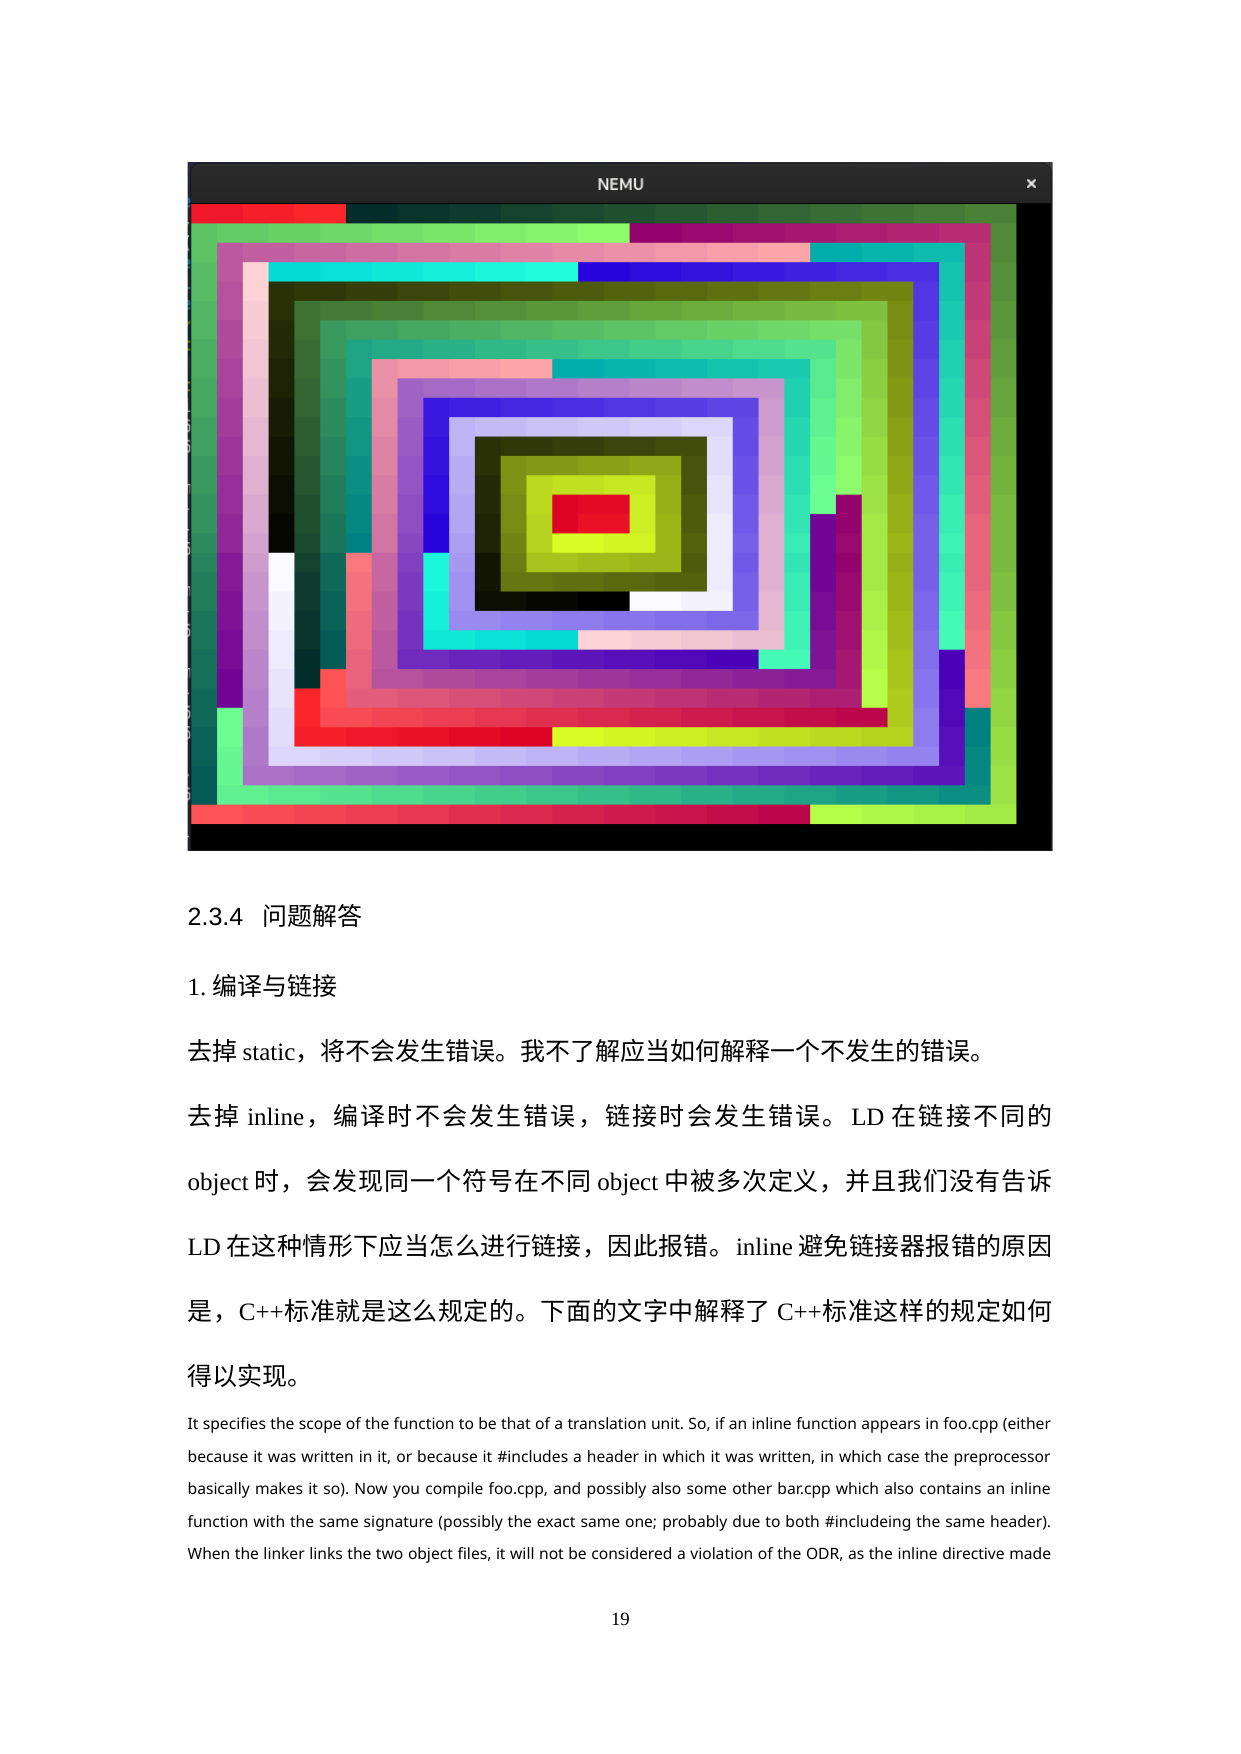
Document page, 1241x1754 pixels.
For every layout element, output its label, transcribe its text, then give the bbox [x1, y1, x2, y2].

list 去掉inline，编译时不会发生错误，链接时会发生错误。LD在链接不同的object时，会发现同一个符号在不同object中被多次定义，并且我们没有告诉LD在这种情形下应当怎么进行链接，因此报错。inline避免链接器报错的原因是，C++标准就是这么规定的。下面的文字中解释了C++标准这样的规定如何得以实现。 [187, 1082, 1053, 1407]
subtitle 问题解答 [187, 882, 1053, 947]
list 编译与链接 [187, 952, 1053, 1017]
picture [187, 162, 1053, 851]
list 去掉static，将不会发生错误。我不了解应当如何解释一个不发生的错误。 [187, 1017, 1053, 1082]
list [187, 1407, 1053, 1570]
